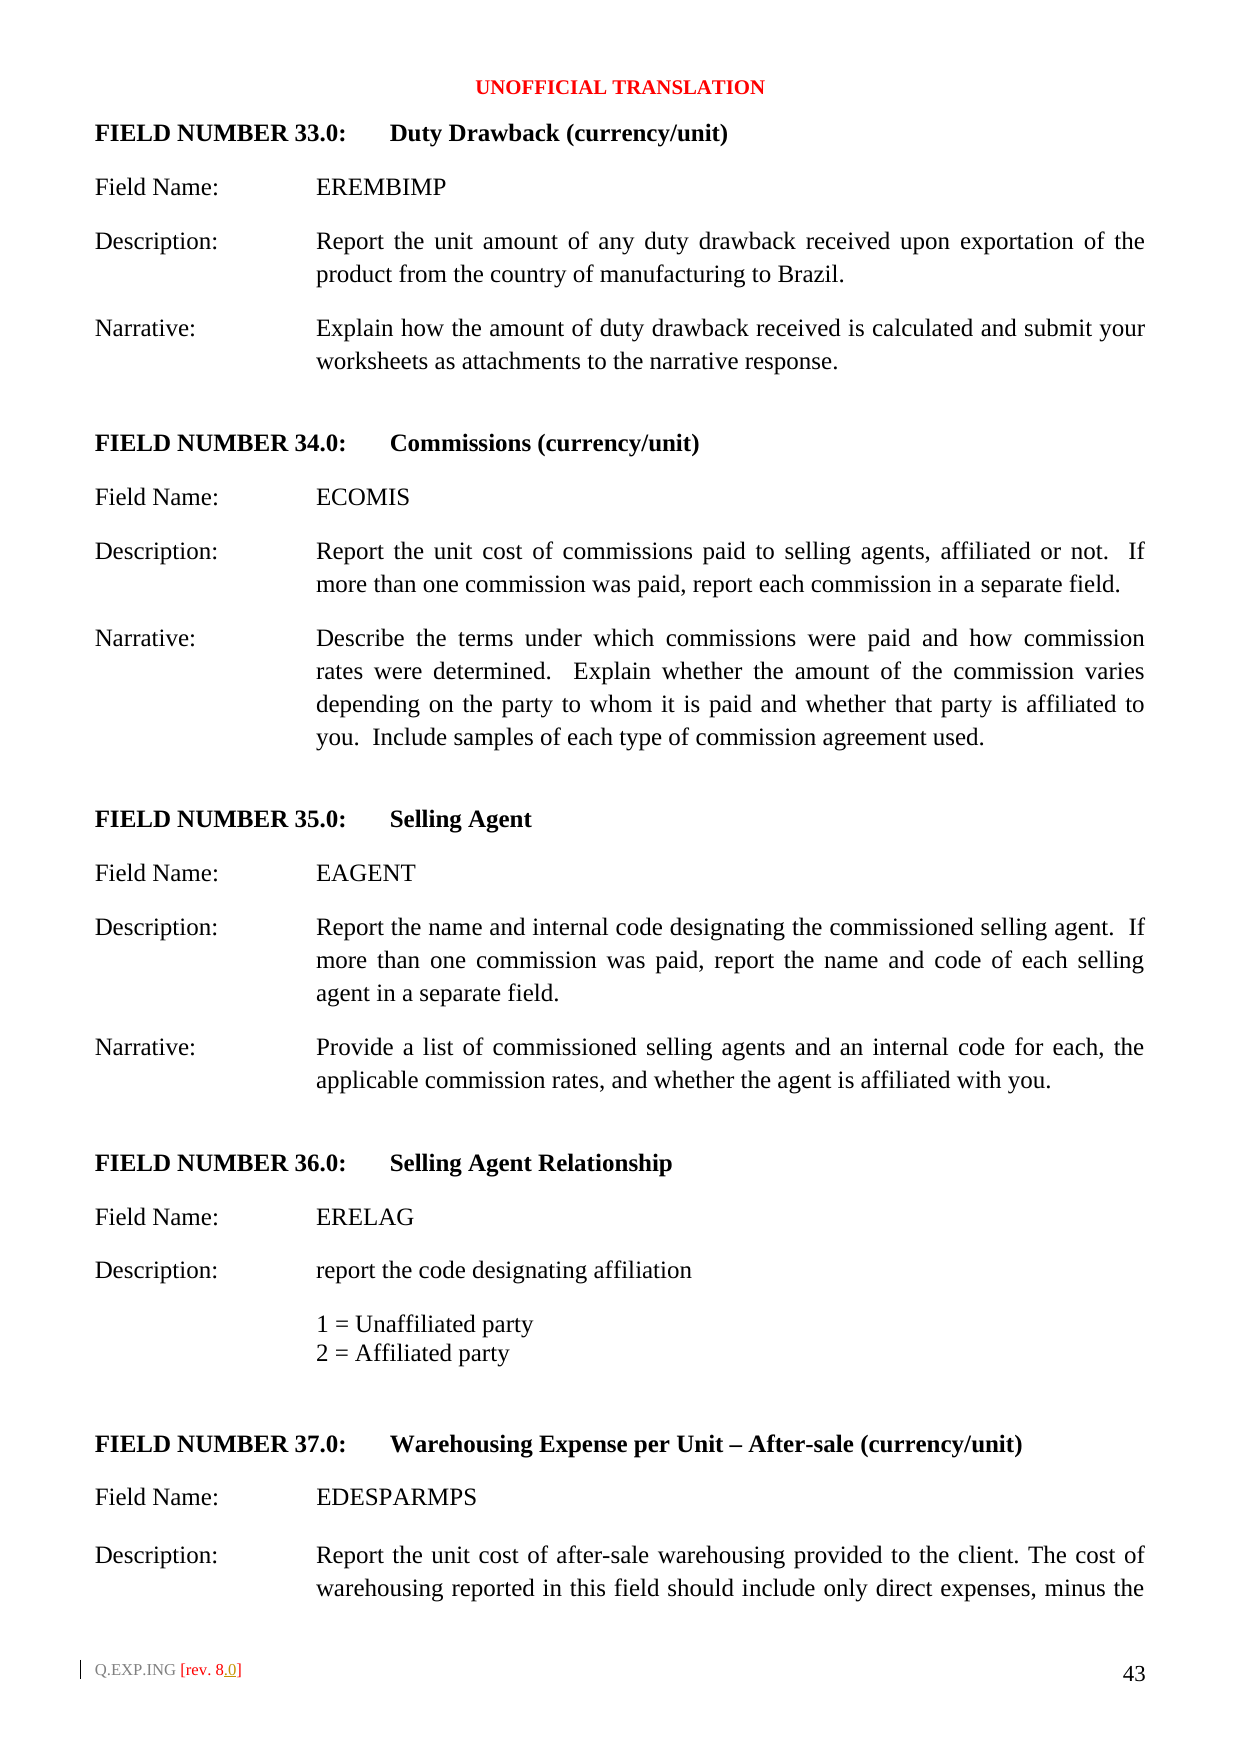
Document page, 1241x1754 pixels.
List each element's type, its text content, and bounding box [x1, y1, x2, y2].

text Description: Report the name and internal code designating the commissioned selling agent. If more than one commission was paid, report the name and code of each selling agent in a separate field. [94, 912, 1146, 1007]
text FIELD NUMBER 36.0: Selling Agent Relationship [94, 1148, 1146, 1177]
text Narrative: Explain how the amount of duty drawback received is calculated and submit your worksheets as attachments to the narrative response. [94, 313, 1146, 374]
text Description: report the code designating affiliation [94, 1256, 1146, 1284]
text Field Name: ECOMIS [94, 482, 1146, 511]
text Narrative: Describe the terms under which commissions were paid and how commission rates were determined. Explain whether the amount of the commission varies depending on the party to whom it is paid and whether that party is affiliated to you. Include samples of each type of commission agreement used. [94, 623, 1146, 751]
text Field Name: EREMBIMP [94, 172, 1146, 201]
text Field Name: EAGENT [94, 858, 1146, 887]
text Narrative: Provide a list of commissioned selling agents and an internal code for each, the applicable commission rates, and whether the agent is affiliated with you. [94, 1032, 1146, 1094]
text 2 = Affiliated party [94, 1338, 1146, 1367]
text Field Name: ERELAG [94, 1202, 1146, 1230]
text Description: Report the unit amount of any duty drawback received upon exportation of the product from the country of manufacturing to Brazil. [94, 226, 1146, 288]
text Field Name: EDESPARMPS [94, 1482, 1146, 1511]
text Description: Report the unit cost of commissions paid to selling agents, affiliated or not. If more than one commission was paid, report each commission in a separate field. [94, 536, 1146, 598]
text FIELD NUMBER 35.0: Selling Agent [94, 804, 1146, 833]
text 1 = Unaffiliated party [94, 1309, 1146, 1338]
text FIELD NUMBER 34.0: Commissions (currency/unit) [94, 428, 1146, 457]
text FIELD NUMBER 33.0: Duty Drawback (currency/unit) [94, 118, 1146, 147]
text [94, 1540, 1146, 1602]
text FIELD NUMBER 37.0: Warehousing Expense per Unit – After-sale (currency/unit) [94, 1429, 1146, 1457]
